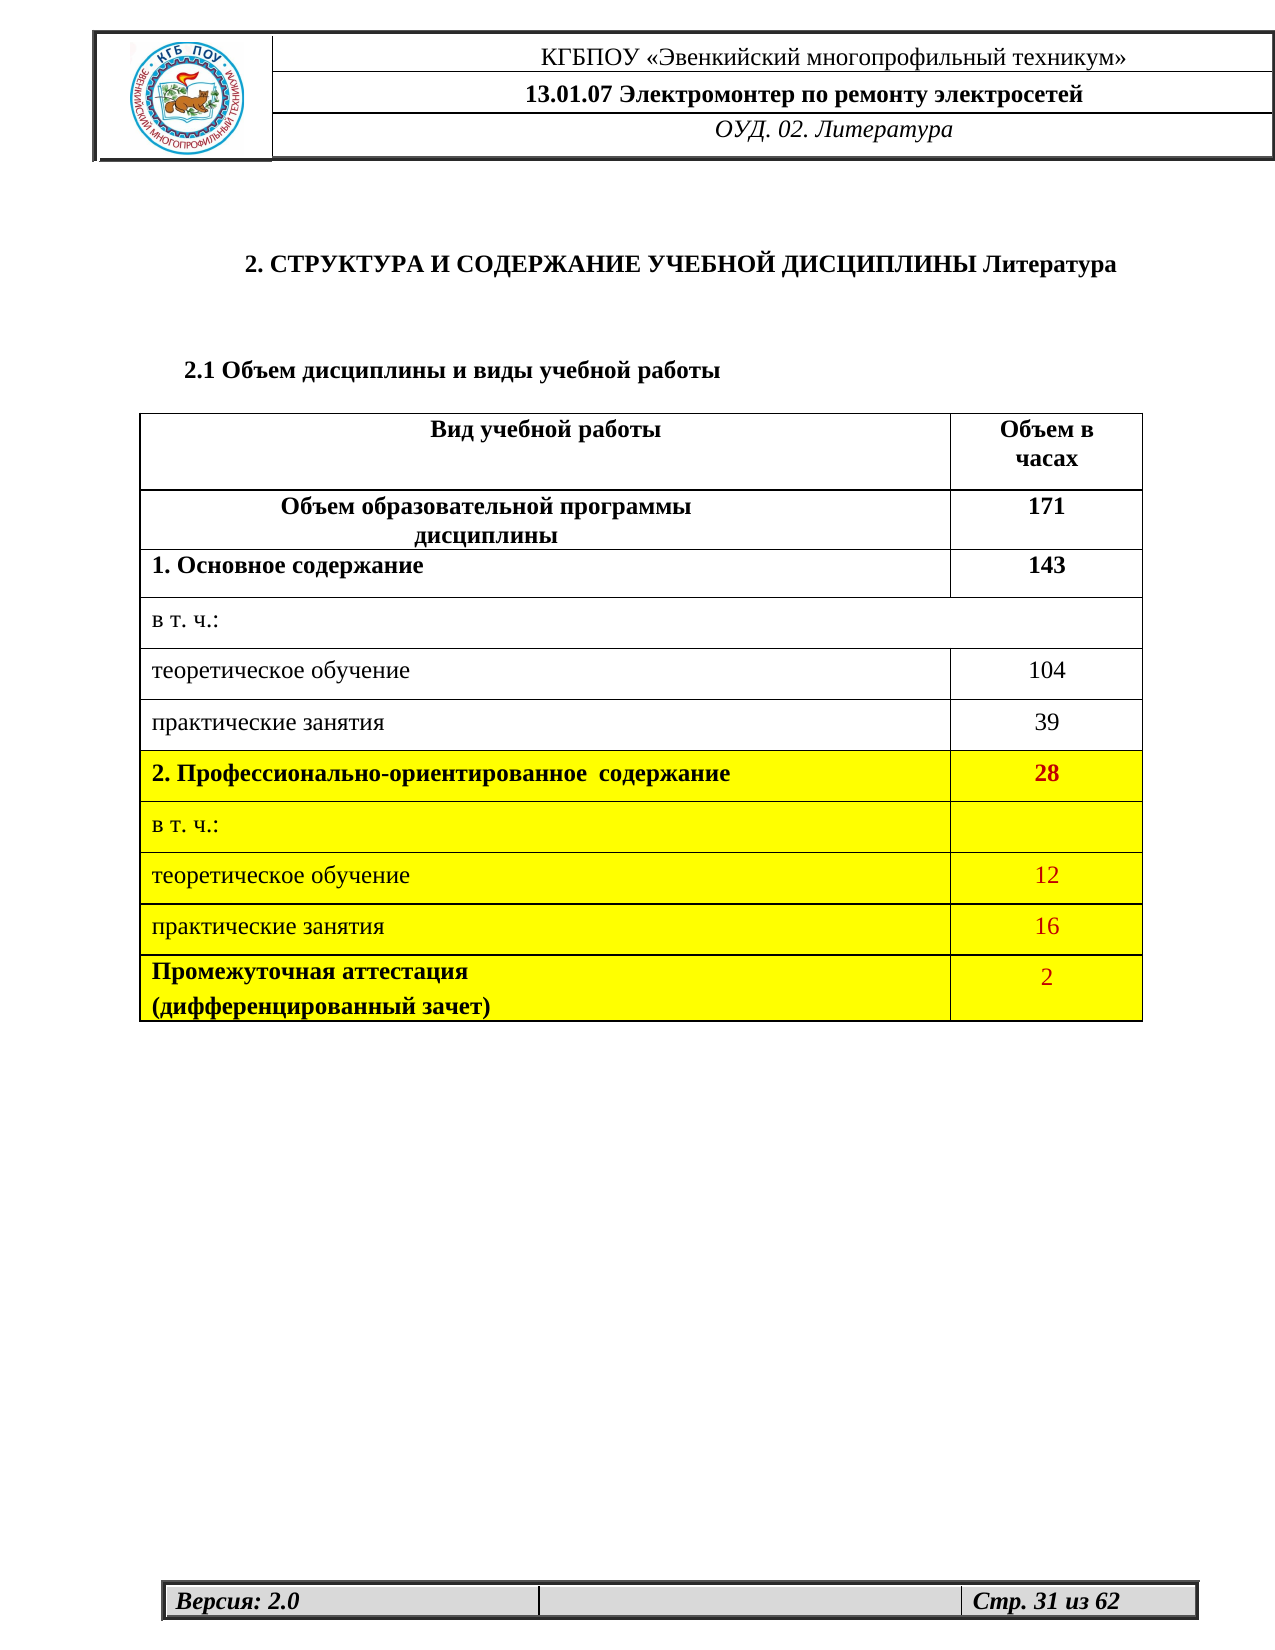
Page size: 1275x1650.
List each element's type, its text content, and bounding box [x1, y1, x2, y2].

table_cell 2 [951, 956, 1142, 1020]
table_cell 143 [951, 550, 1142, 597]
table_cell Промежуточная аттестация (дифференцированный зачет) [141, 956, 950, 1020]
table_cell 2. Профессионально-ориентированное содержание [141, 751, 950, 801]
picture [130, 42, 173, 89]
table_cell практические занятия [141, 700, 950, 750]
table_header Объем в часах [951, 414, 1142, 489]
table_cell теоретическое обучение [141, 853, 950, 903]
table_cell 104 [951, 649, 1142, 698]
table_cell 12 [951, 853, 1142, 903]
table_cell в т. ч.: [141, 598, 1142, 647]
table_cell 39 [951, 700, 1142, 750]
table_cell практические занятия [141, 905, 950, 954]
table_cell в т. ч.: [141, 802, 950, 852]
table_cell Объем образовательной программы дисциплины [141, 491, 950, 549]
table_cell 1. Основное содержание [141, 550, 950, 597]
table_cell теоретическое обучение [141, 649, 950, 698]
table_cell 28 [951, 751, 1142, 801]
text 2.1 Объем дисциплины и виды учебной работы [184, 355, 1193, 383]
table_header Вид учебной работы [141, 414, 950, 489]
table_cell 16 [951, 905, 1142, 954]
text 2. СТРУКТУРА И СОДЕРЖАНИЕ УЧЕБНОЙ ДИСЦИПЛИНЫ Литература [169, 249, 1193, 278]
picture [130, 42, 245, 156]
table_cell [951, 802, 1142, 852]
table_cell 171 [951, 491, 1142, 549]
